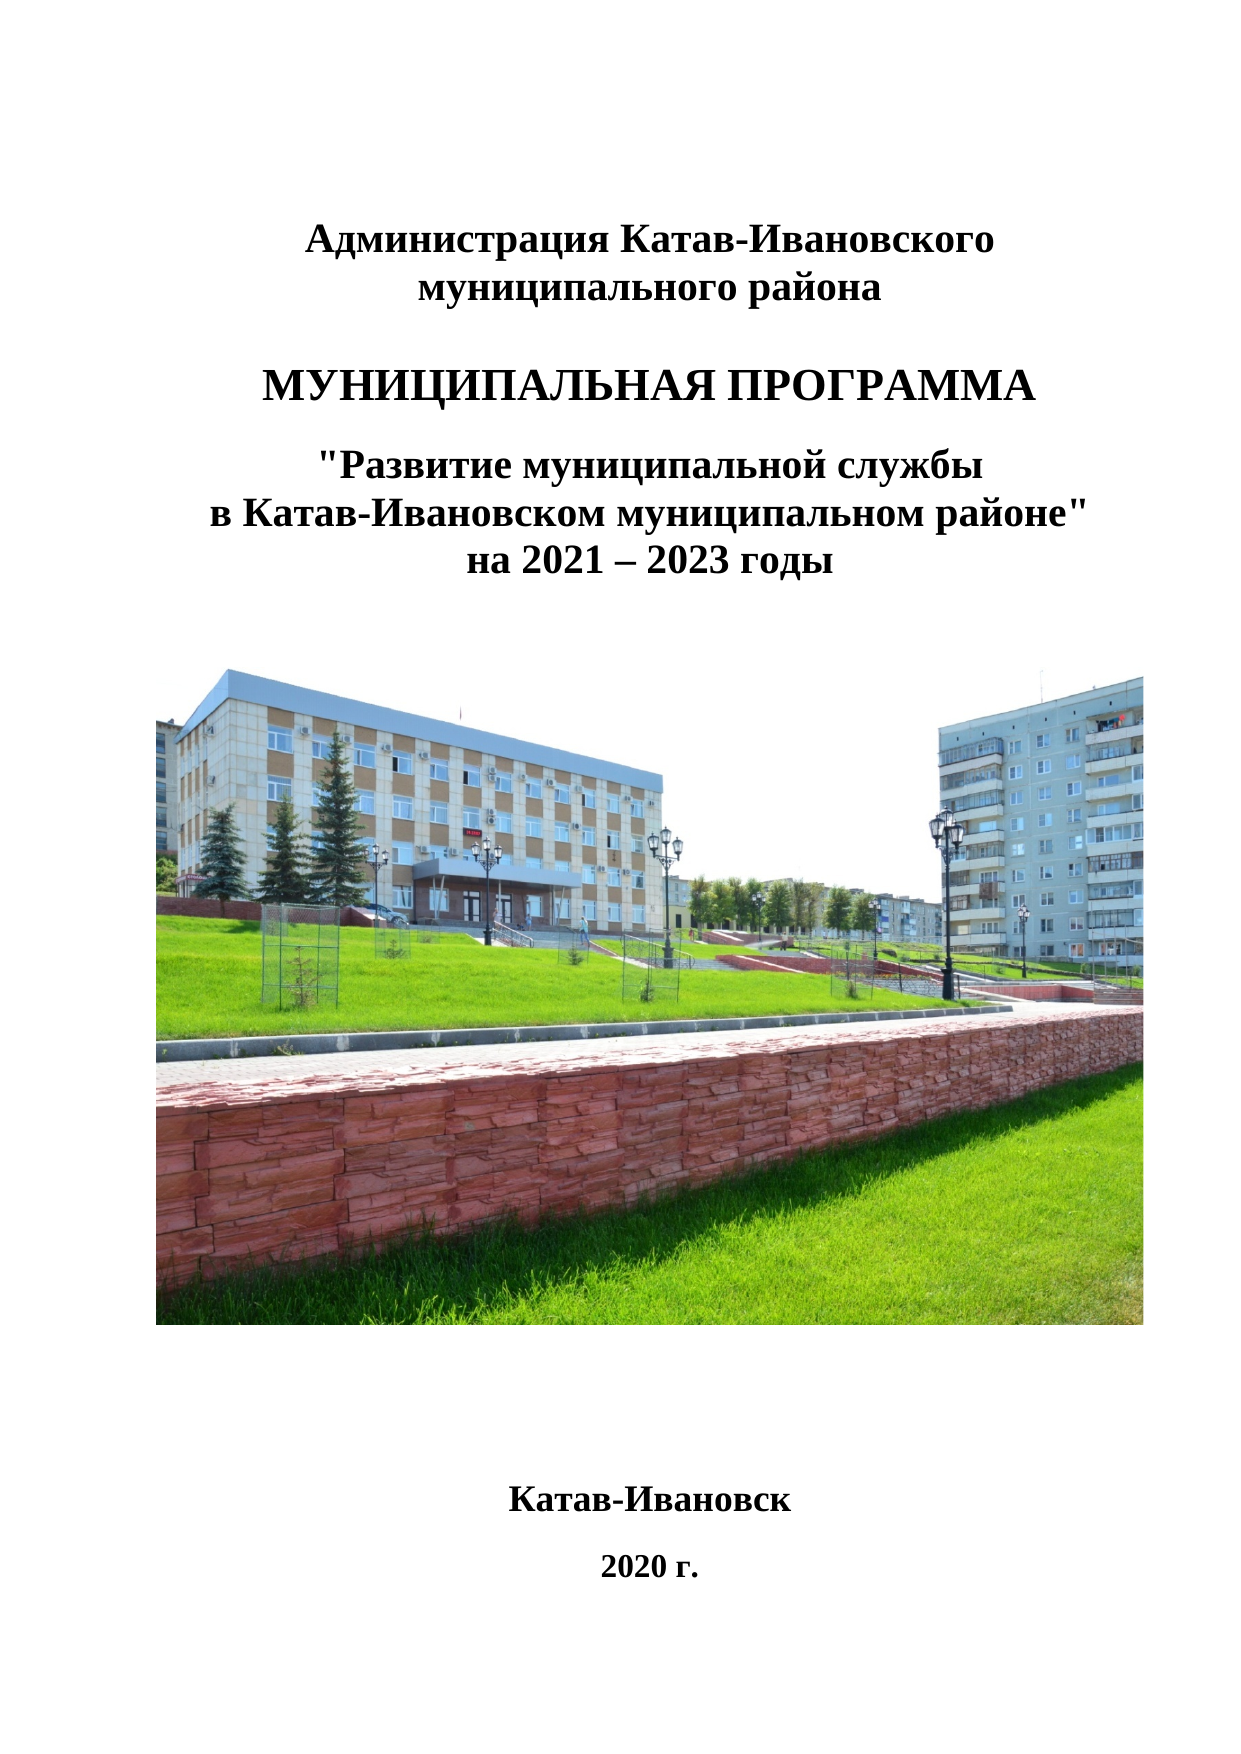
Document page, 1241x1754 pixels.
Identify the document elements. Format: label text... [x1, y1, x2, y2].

text Администрация Катав-Ивановского [118, 214, 1181, 262]
picture [156, 667, 1144, 1325]
text муниципального района [118, 262, 1181, 310]
title на 2021 – 2023 годы [118, 535, 1181, 583]
text МУНИЦИПАЛЬНАЯ ПРОГРАММА [118, 358, 1181, 410]
text 2020 г. [118, 1546, 1181, 1585]
title "Развитие муниципальной службы [118, 439, 1181, 487]
text Катав-Ивановск [118, 1476, 1181, 1519]
title в Катав-Ивановском муниципальном районе" [118, 487, 1181, 535]
